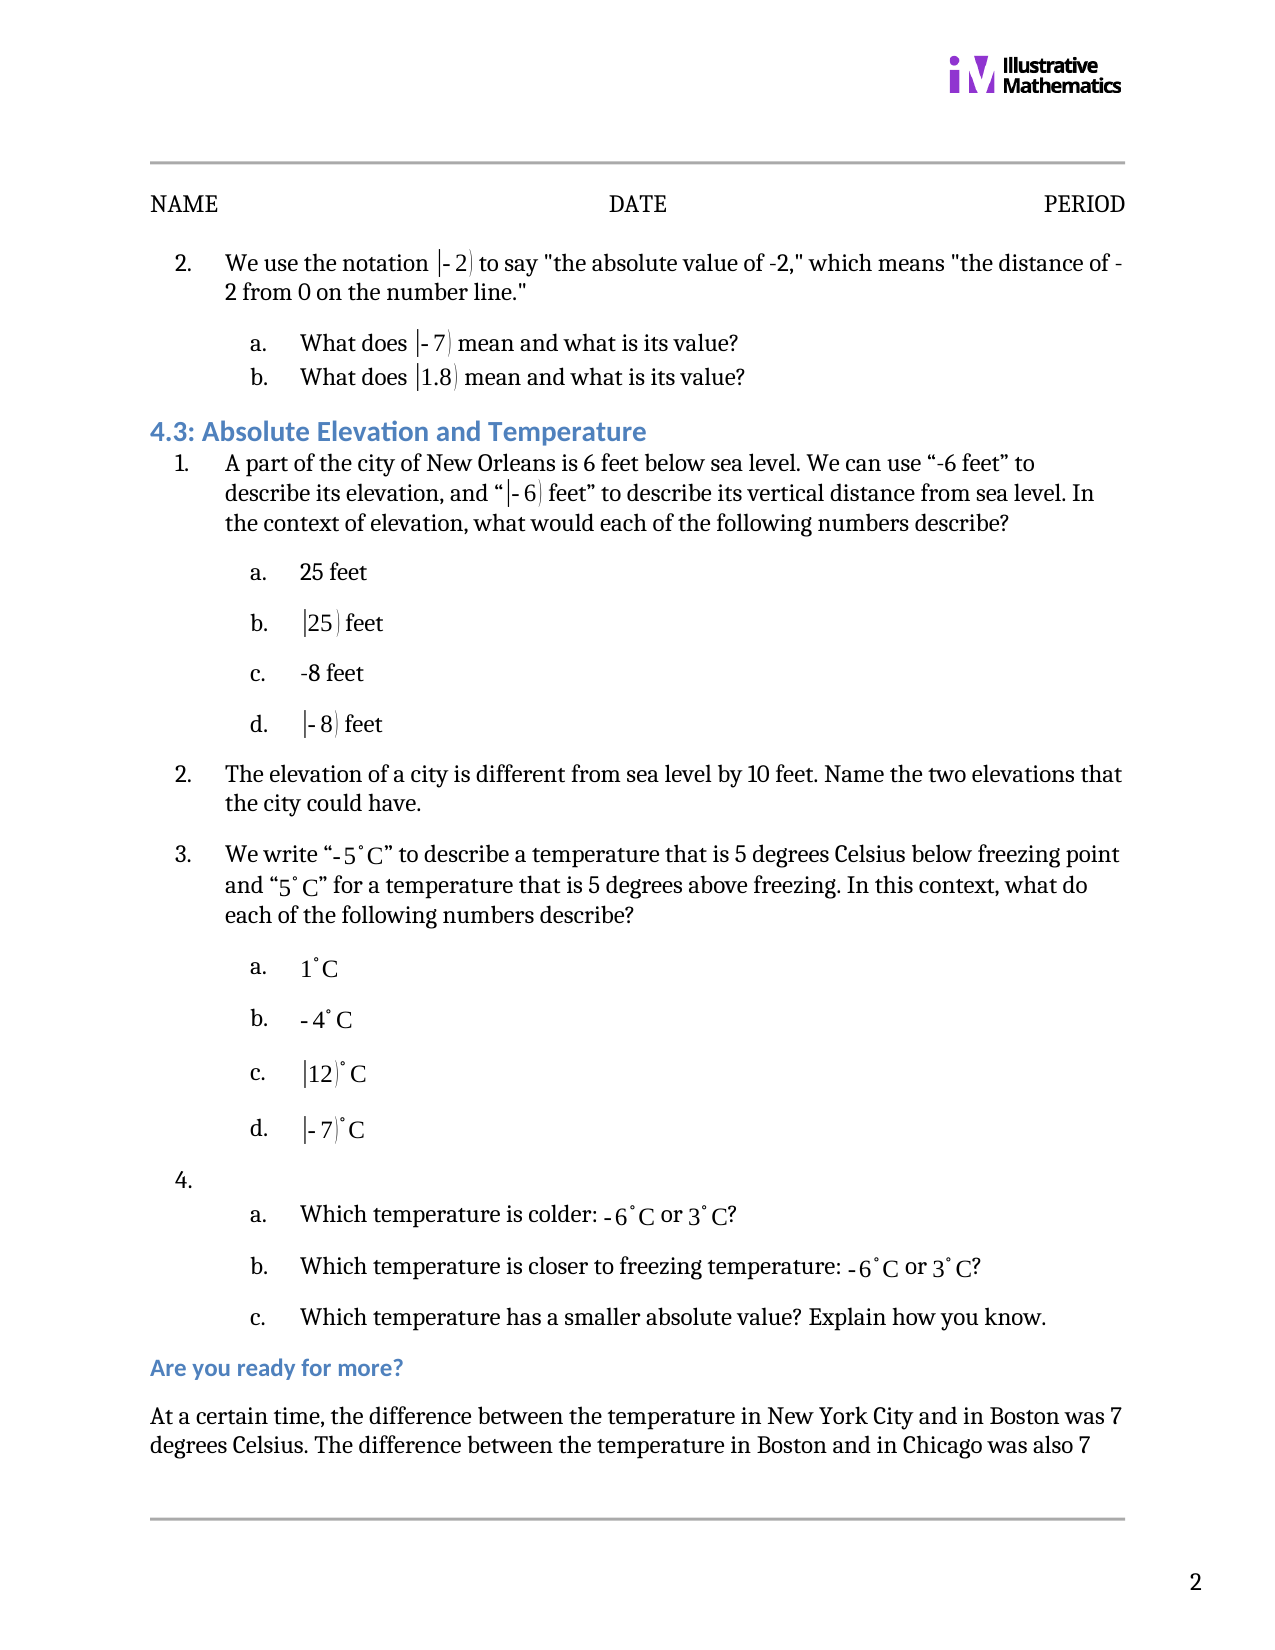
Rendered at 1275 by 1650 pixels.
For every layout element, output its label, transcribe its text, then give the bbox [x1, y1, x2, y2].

list The elevation of a city is different from sea level by 10 feet. Name the two elevations that the city could have. [175, 760, 1125, 818]
list What does mean and what is its value? [250, 328, 1125, 358]
list feet [250, 709, 1125, 739]
list A part of the city of New Orleans is 6 feet below sea level. We can use “-6 feet” to describe its elevation, and “ feet” to describe its vertical distance from sea level. In the context of elevation, what would each of the following numbers describe? [175, 449, 1125, 537]
list 25 feet [250, 558, 1125, 587]
list -8 feet [250, 659, 1125, 688]
list feet [250, 608, 1125, 638]
subtitle Are you ready for more? [150, 1352, 1125, 1383]
subtitle 4.3: Absolute Elevation and Temperature [150, 413, 1125, 449]
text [150, 1402, 1125, 1459]
list Which temperature has a smaller absolute value? Explain how you know. [250, 1303, 1125, 1332]
list Which temperature is closer to freezing temperature: or ? [250, 1251, 1125, 1282]
picture [949, 55, 1121, 93]
list We write “” to describe a temperature that is 5 degrees Celsius below freezing point and “” for a temperature that is 5 degrees above freezing. In this context, what do each of the following numbers describe? [175, 838, 1125, 929]
list What does mean and what is its value? [250, 362, 1125, 393]
list Which temperature is colder: or ? [250, 1199, 1125, 1230]
list We use the notation to say "the absolute value of -2," which means "the distance of -2 from 0 on the number line." [175, 247, 1125, 307]
